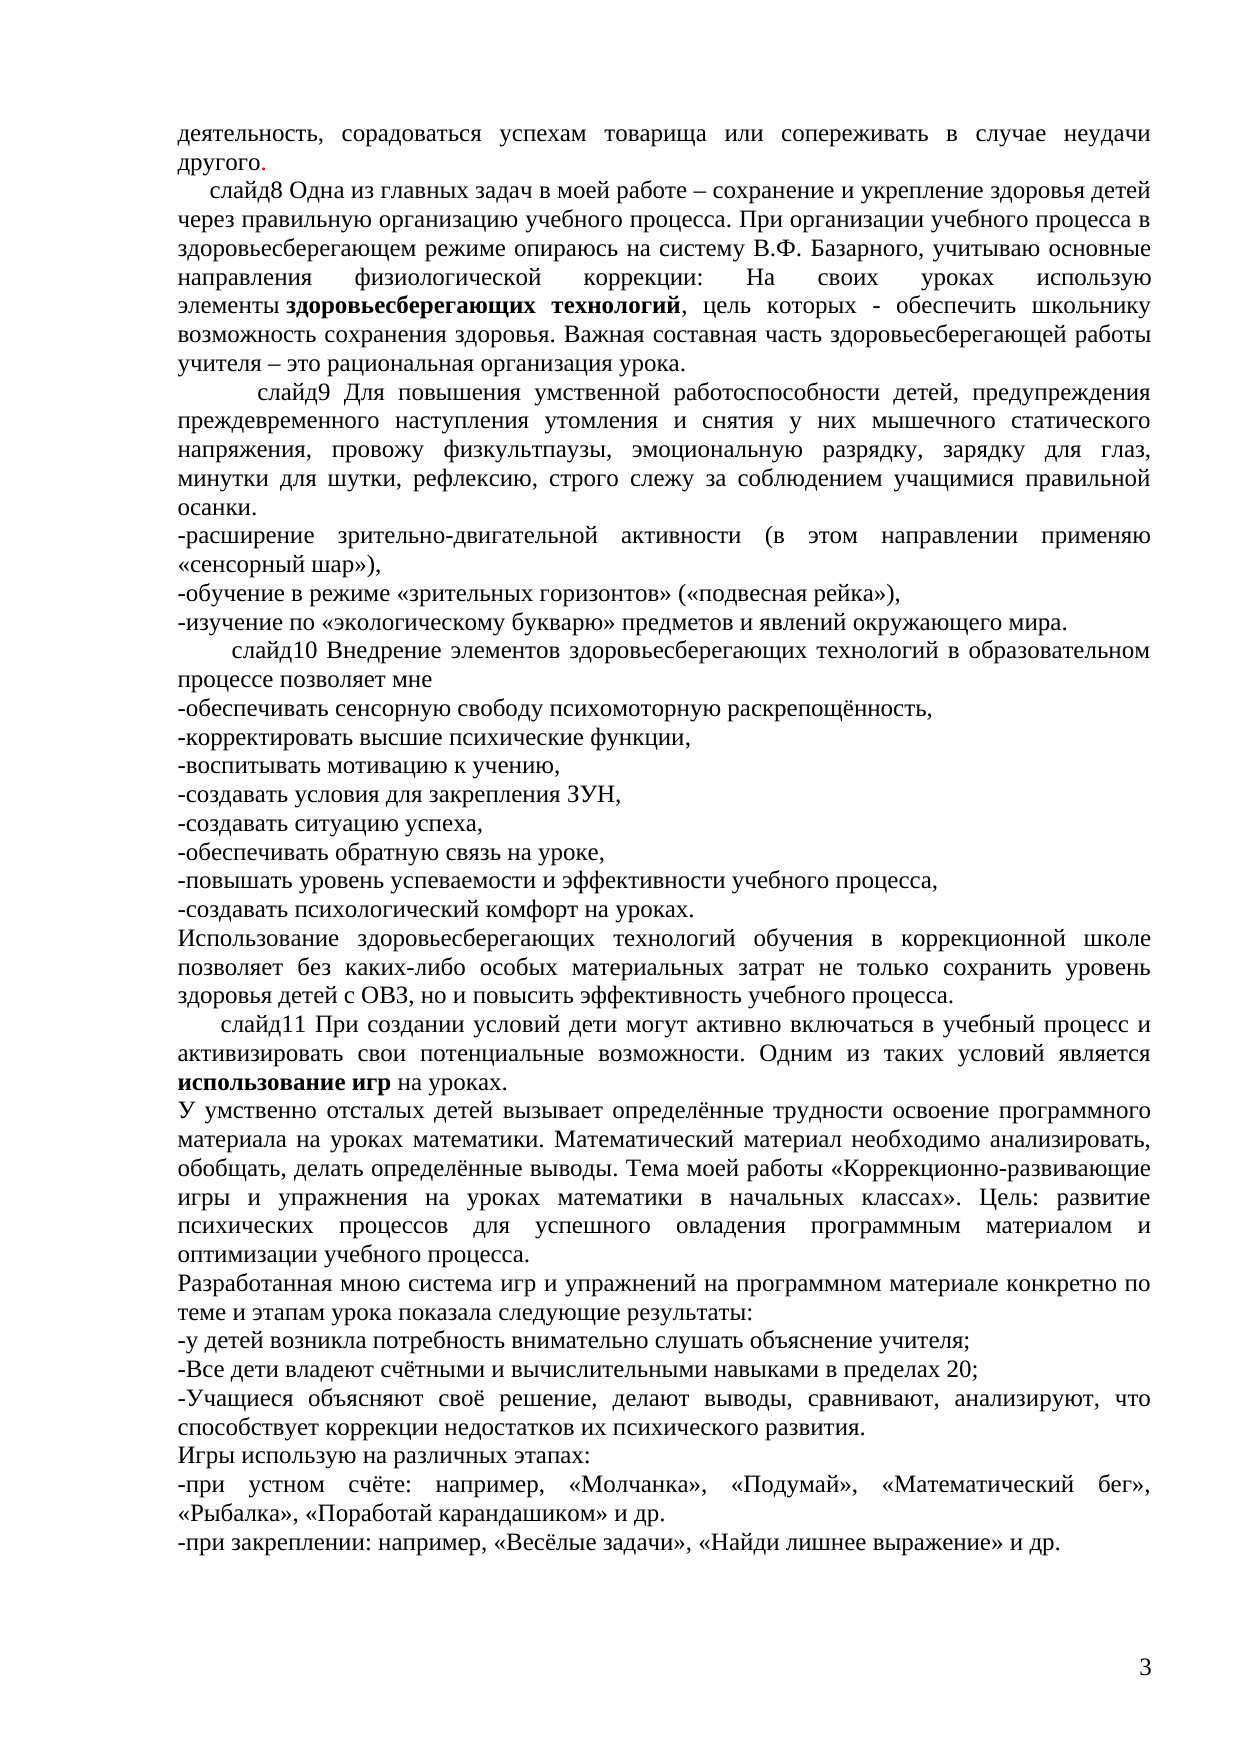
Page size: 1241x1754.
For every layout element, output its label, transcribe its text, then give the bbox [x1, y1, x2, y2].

text -воспитывать мотивацию к учению, [177, 751, 1152, 779]
text -Учащиеся объясняют своё решение, делают выводы, сравнивают, анализируют, что способствует коррекции недостатков их психического развития. [177, 1383, 1152, 1441]
text -создавать условия для закрепления ЗУН, [177, 779, 1152, 808]
text -при закреплении: например, «Весёлые задачи», «Найди лишнее выражение» и др. [177, 1527, 1152, 1556]
text -обеспечивать сенсорную свободу психомоторную раскрепощённость, [177, 693, 1152, 722]
text -расширение зрительно-двигательной активности (в этом направлении применяю «сенсорный шар»), [177, 521, 1152, 578]
text У умственно отсталых детей вызывает определённые трудности освоение программного материала на уроках математики. Математический материал необходимо анализировать, обобщать, делать определённые выводы. Тема моей работы «Коррекционно-развивающие игры и упражнения на уроках математики в начальных классах». Цель: развитие психических процессов для успешного овладения программным материалом и оптимизации учебного процесса. [177, 1096, 1152, 1268]
text -при устном счёте: например, «Молчанка», «Подумай», «Математический бег», «Рыбалка», «Поработай карандашиком» и др. [177, 1469, 1152, 1527]
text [177, 118, 1152, 176]
text -обеспечивать обратную связь на уроке, [177, 837, 1152, 866]
text -у детей возникла потребность внимательно слушать объяснение учителя; [177, 1326, 1152, 1354]
text -повышать уровень успеваемости и эффективности учебного процесса, [177, 866, 1152, 894]
text -создавать психологический комфорт на уроках. [177, 894, 1152, 923]
text -корректировать высшие психические функции, [177, 722, 1152, 751]
text -создавать ситуацию успеха, [177, 808, 1152, 837]
text Разработанная мною система игр и упражнений на программном материале конкретно по теме и этапам урока показала следующие результаты: [177, 1268, 1152, 1326]
text -Все дети владеют счётными и вычислительными навыками в пределах 20; [177, 1354, 1152, 1383]
text Использование здоровьесберегающих технологий обучения в коррекционной школе позволяет без каких-либо особых материальных затрат не только сохранить уровень здоровья детей с ОВЗ, но и повысить эффективность учебного процесса. [177, 923, 1152, 1009]
text слайд10 Внедрение элементов здоровьесберегающих технологий в образовательном процессе позволяет мне [177, 636, 1152, 693]
text Игры использую на различных этапах: [177, 1441, 1152, 1469]
text слайд11 При создании условий дети могут активно включаться в учебный процесс и активизировать свои потенциальные возможности. Одним из таких условий является использование игр на уроках. [177, 1009, 1152, 1096]
text слайд9 Для повышения умственной работоспособности детей, предупреждения преждевременного наступления утомления и снятия у них мышечного статического напряжения, провожу физкультпаузы, эмоциональную разрядку, зарядку для глаз, минутки для шутки, рефлексию, строго слежу за соблюдением учащимися правильной осанки. [177, 377, 1152, 521]
text -обучение в режиме «зрительных горизонтов» («подвесная рейка»), [177, 578, 1152, 607]
text -изучение по «экологическому букварю» предметов и явлений окружающего мира. [177, 607, 1152, 636]
text слайд8 Одна из главных задач в моей работе – сохранение и укрепление здоровья детей через правильную организацию учебного процесса. При организации учебного процесса в здоровьесберегающем режиме опираюсь на систему В.Ф. Базарного, учитываю основные направления физиологической коррекции: На своих уроках использую элементы здоровьесберегающих технологий, цель которых - обеспечить школьнику возможность сохранения здоровья. Важная составная часть здоровьесберегающей работы учителя – это рациональная организация урока. [177, 176, 1152, 377]
